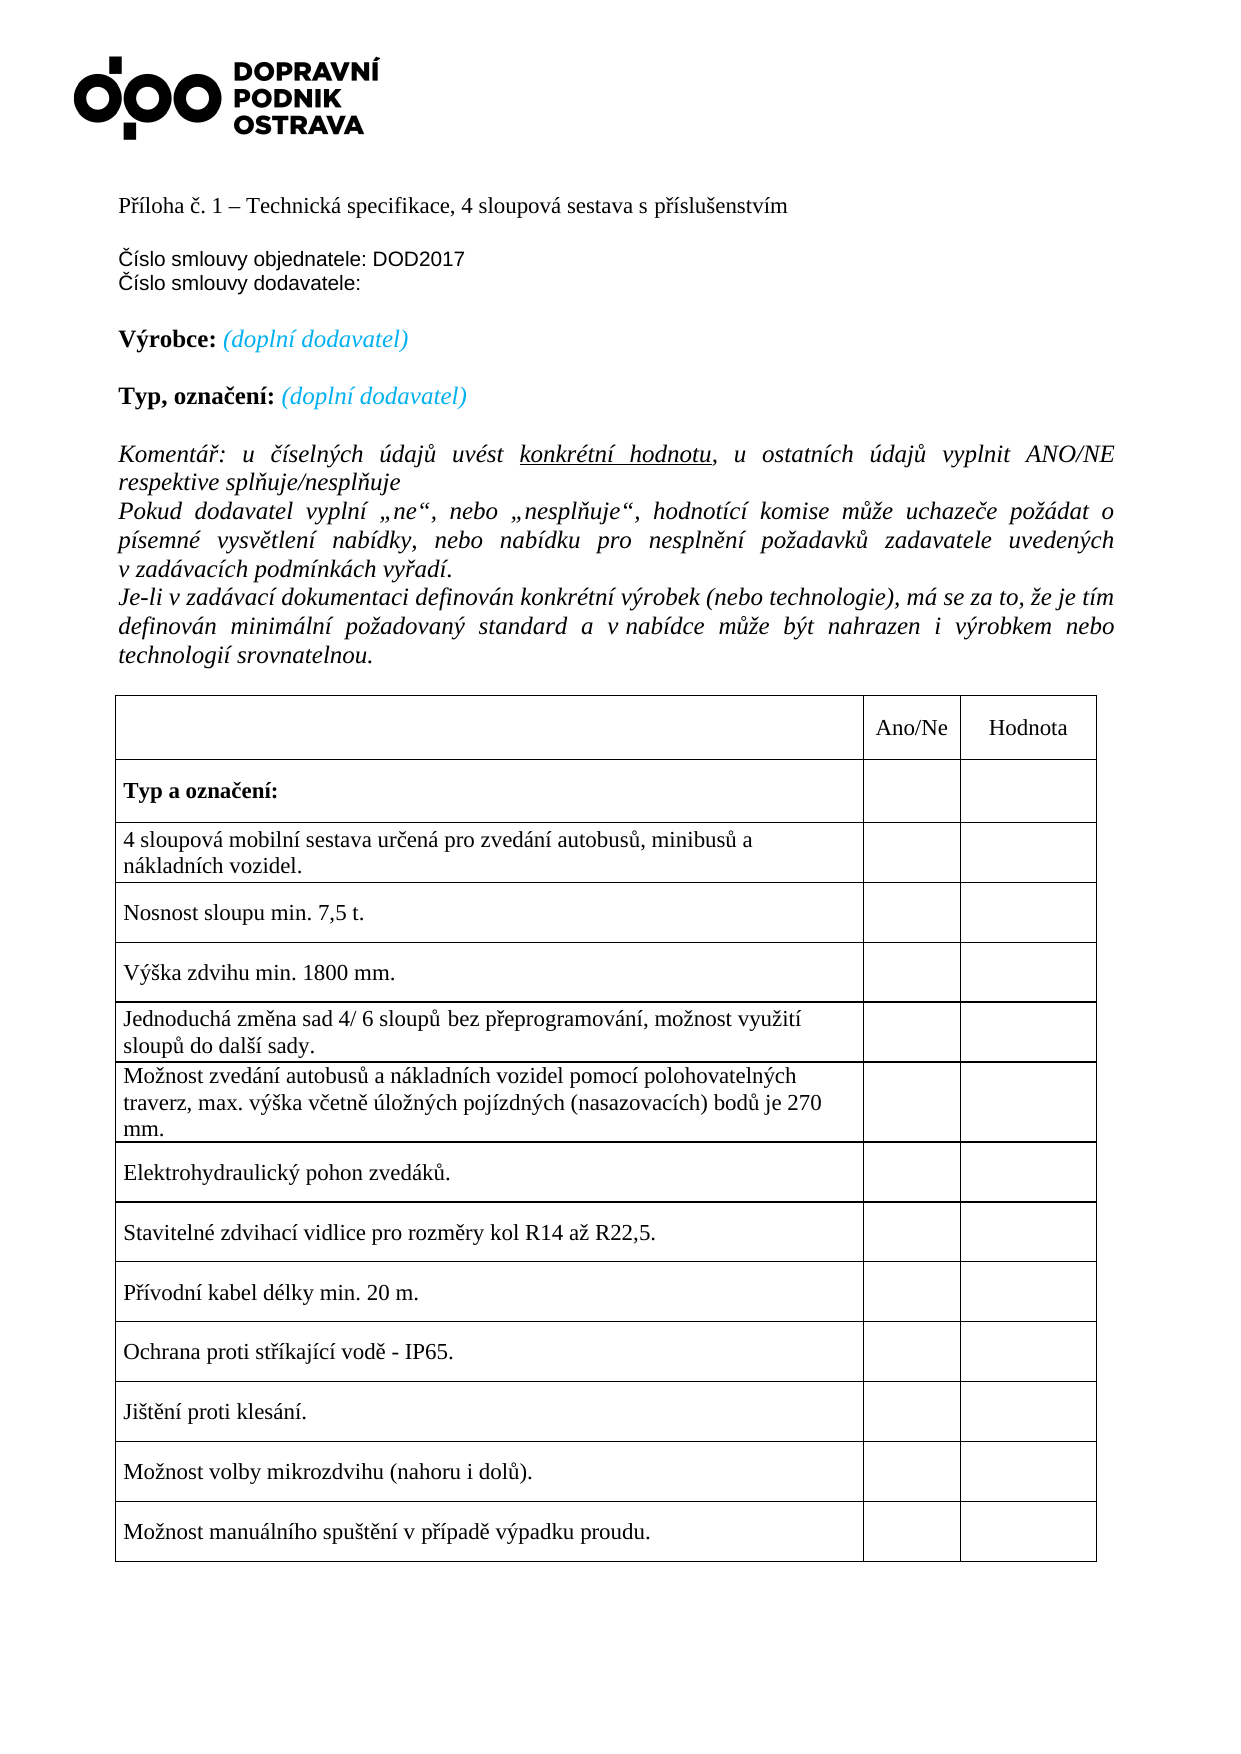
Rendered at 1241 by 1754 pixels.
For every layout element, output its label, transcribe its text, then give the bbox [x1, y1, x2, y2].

table_cell [961, 760, 1096, 822]
table_cell Možnost manuálního spuštění v případě výpadku proudu. [116, 1502, 863, 1561]
table_cell Jednoduchá změna sad 4/ 6 sloupů bez přeprogramování, možnost využití sloupů do další sady. [116, 1003, 863, 1061]
table_header Hodnota [961, 696, 1096, 758]
table_cell [864, 1063, 960, 1141]
table_cell [864, 760, 960, 822]
table_header [116, 696, 863, 758]
table_cell Nosnost sloupu min. 7,5 t. [116, 883, 863, 942]
table_header Ano/Ne [864, 696, 960, 758]
table_cell Ochrana proti stříkající vodě - IP65. [116, 1322, 863, 1381]
text Číslo smlouvy objednatele: DOD2017 [118, 247, 1004, 271]
table_cell Typ a označení: [116, 760, 863, 822]
table_cell Elektrohydraulický pohon zvedáků. [116, 1143, 863, 1201]
text Typ, označení: (doplní dodavatel) [118, 381, 1115, 410]
table_cell [864, 1003, 960, 1061]
text Komentář: u číselných údajů uvést konkrétní hodnotu, u ostatních údajů vyplnit ANO/NE respektive splňuje/nesplňuje [118, 439, 1115, 496]
table_cell [961, 1442, 1096, 1501]
table_cell Jištění proti klesání. [116, 1382, 863, 1441]
table_cell [961, 1143, 1096, 1201]
table_cell [961, 1382, 1096, 1441]
picture [73, 56, 381, 140]
table_cell Výška zdvihu min. 1800 mm. [116, 943, 863, 1001]
table_cell [961, 1063, 1096, 1141]
table_cell [864, 823, 960, 882]
table_cell Přívodní kabel délky min. 20 m. [116, 1262, 863, 1321]
table_cell [864, 1203, 960, 1261]
table_cell [961, 1322, 1096, 1381]
table_cell 4 sloupová mobilní sestava určená pro zvedání autobusů, minibusů a nákladních vozidel. [116, 823, 863, 882]
table_cell [961, 1502, 1096, 1561]
table_cell Možnost volby mikrozdvihu (nahoru i dolů). [116, 1442, 863, 1501]
table_cell [961, 1203, 1096, 1261]
text Pokud dodavatel vyplní „ne“, nebo „nesplňuje“, hodnotící komise může uchazeče požádat o písemné vysvětlení nabídky, nebo nabídku pro nesplnění požadavků zadavatele uvedených v zadávacích podmínkách vyřadí. [118, 496, 1115, 582]
table_cell [864, 1442, 960, 1501]
table_cell [961, 1262, 1096, 1321]
text Je-li v zadávací dokumentaci definován konkrétní výrobek (nebo technologie), má se za to, že je tím definován minimální požadovaný standard a v nabídce může být nahrazen i výrobkem nebo technologií srovnatelnou. [118, 582, 1115, 669]
table_cell [864, 943, 960, 1001]
table_cell [961, 1003, 1096, 1061]
table_cell Možnost zvedání autobusů a nákladních vozidel pomocí polohovatelných traverz, max. výška včetně úložných pojízdných (nasazovacích) bodů je 270 mm. [116, 1063, 863, 1141]
list Příloha č. 1 – Technická specifikace, 4 sloupová sestava s příslušenstvím [118, 192, 1122, 218]
table_cell [864, 1382, 960, 1441]
table_cell Stavitelné zdvihací vidlice pro rozměry kol R14 až R22,5. [116, 1203, 863, 1261]
table_cell [961, 823, 1096, 882]
table_cell [864, 1502, 960, 1561]
table_cell [961, 943, 1096, 1001]
table_cell [864, 1322, 960, 1381]
text Číslo smlouvy dodavatele: [118, 271, 1004, 295]
table_cell [864, 1262, 960, 1321]
text Výrobce: (doplní dodavatel) [118, 324, 1115, 352]
table_cell [864, 1143, 960, 1201]
table_cell [961, 883, 1096, 942]
table_cell [864, 883, 960, 942]
